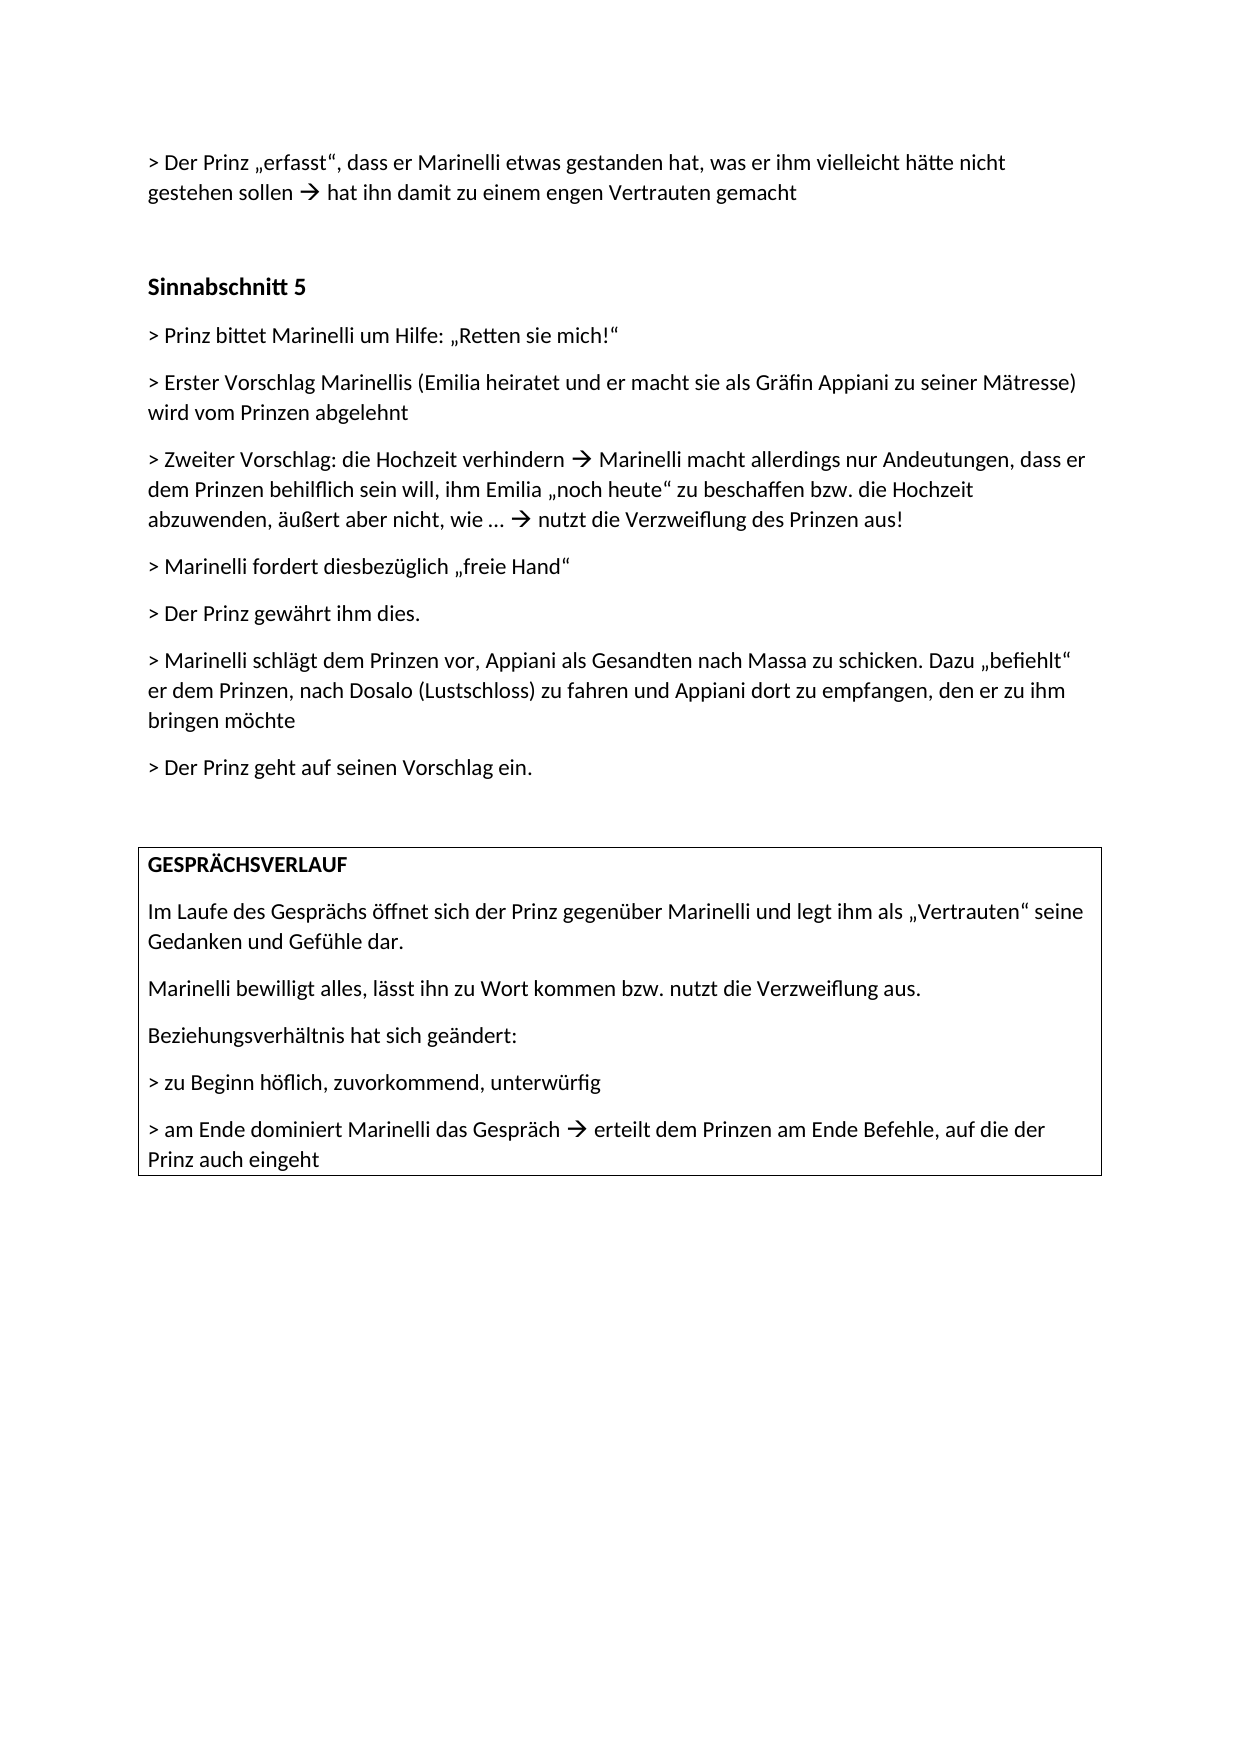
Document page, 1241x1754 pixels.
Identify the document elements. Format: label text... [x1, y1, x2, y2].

text > Zweiter Vorschlag: die Hochzeit verhindern Marinelli macht allerdings nur Andeutungen, dass er dem Prinzen behilflich sein will, ihm Emilia „noch heute“ zu beschaffen bzw. die Hochzeit abzuwenden, äußert aber nicht, wie … nutzt die Verzweiflung des Prinzen aus! [148, 445, 1093, 533]
text > am Ende dominiert Marinelli das Gespräch erteilt dem Prinzen am Ende Befehle, auf die der Prinz auch eingeht [139, 1112, 1101, 1175]
text > Der Prinz gewährt ihm dies. [148, 599, 1093, 627]
text Beziehungsverhältnis hat sich geändert: [139, 1018, 1101, 1049]
text Marinelli bewilligt alles, lässt ihn zu Wort kommen bzw. nutzt die Verzweiflung aus. [139, 971, 1101, 1002]
text Sinnabschnitt 5 [148, 272, 1093, 302]
text > Marinelli schlägt dem Prinzen vor, Appiani als Gesandten nach Massa zu schicken. Dazu „befiehlt“ er dem Prinzen, nach Dosalo (Lustschloss) zu fahren und Appiani dort zu empfangen, den er zu ihm bringen möchte [148, 646, 1093, 734]
text > zu Beginn höflich, zuvorkommend, unterwürfig [139, 1065, 1101, 1096]
text GESPRÄCHSVERLAUF [139, 848, 1101, 878]
text > Prinz bittet Marinelli um Hilfe: „Retten sie mich!“ [148, 321, 1093, 349]
text > Erster Vorschlag Marinellis (Emilia heiratet und er macht sie als Gräfin Appiani zu seiner Mätresse) wird vom Prinzen abgelehnt [148, 368, 1093, 426]
text > Der Prinz „erfasst“, dass er Marinelli etwas gestanden hat, was er ihm vielleicht hätte nicht gestehen sollen hat ihn damit zu einem engen Vertrauten gemacht [148, 148, 1093, 206]
text Im Laufe des Gesprächs öffnet sich der Prinz gegenüber Marinelli und legt ihm als „Vertrauten“ seine Gedanken und Gefühle dar. [139, 894, 1101, 955]
text > Marinelli fordert diesbezüglich „freie Hand“ [148, 552, 1093, 580]
text > Der Prinz geht auf seinen Vorschlag ein. [148, 753, 1093, 781]
